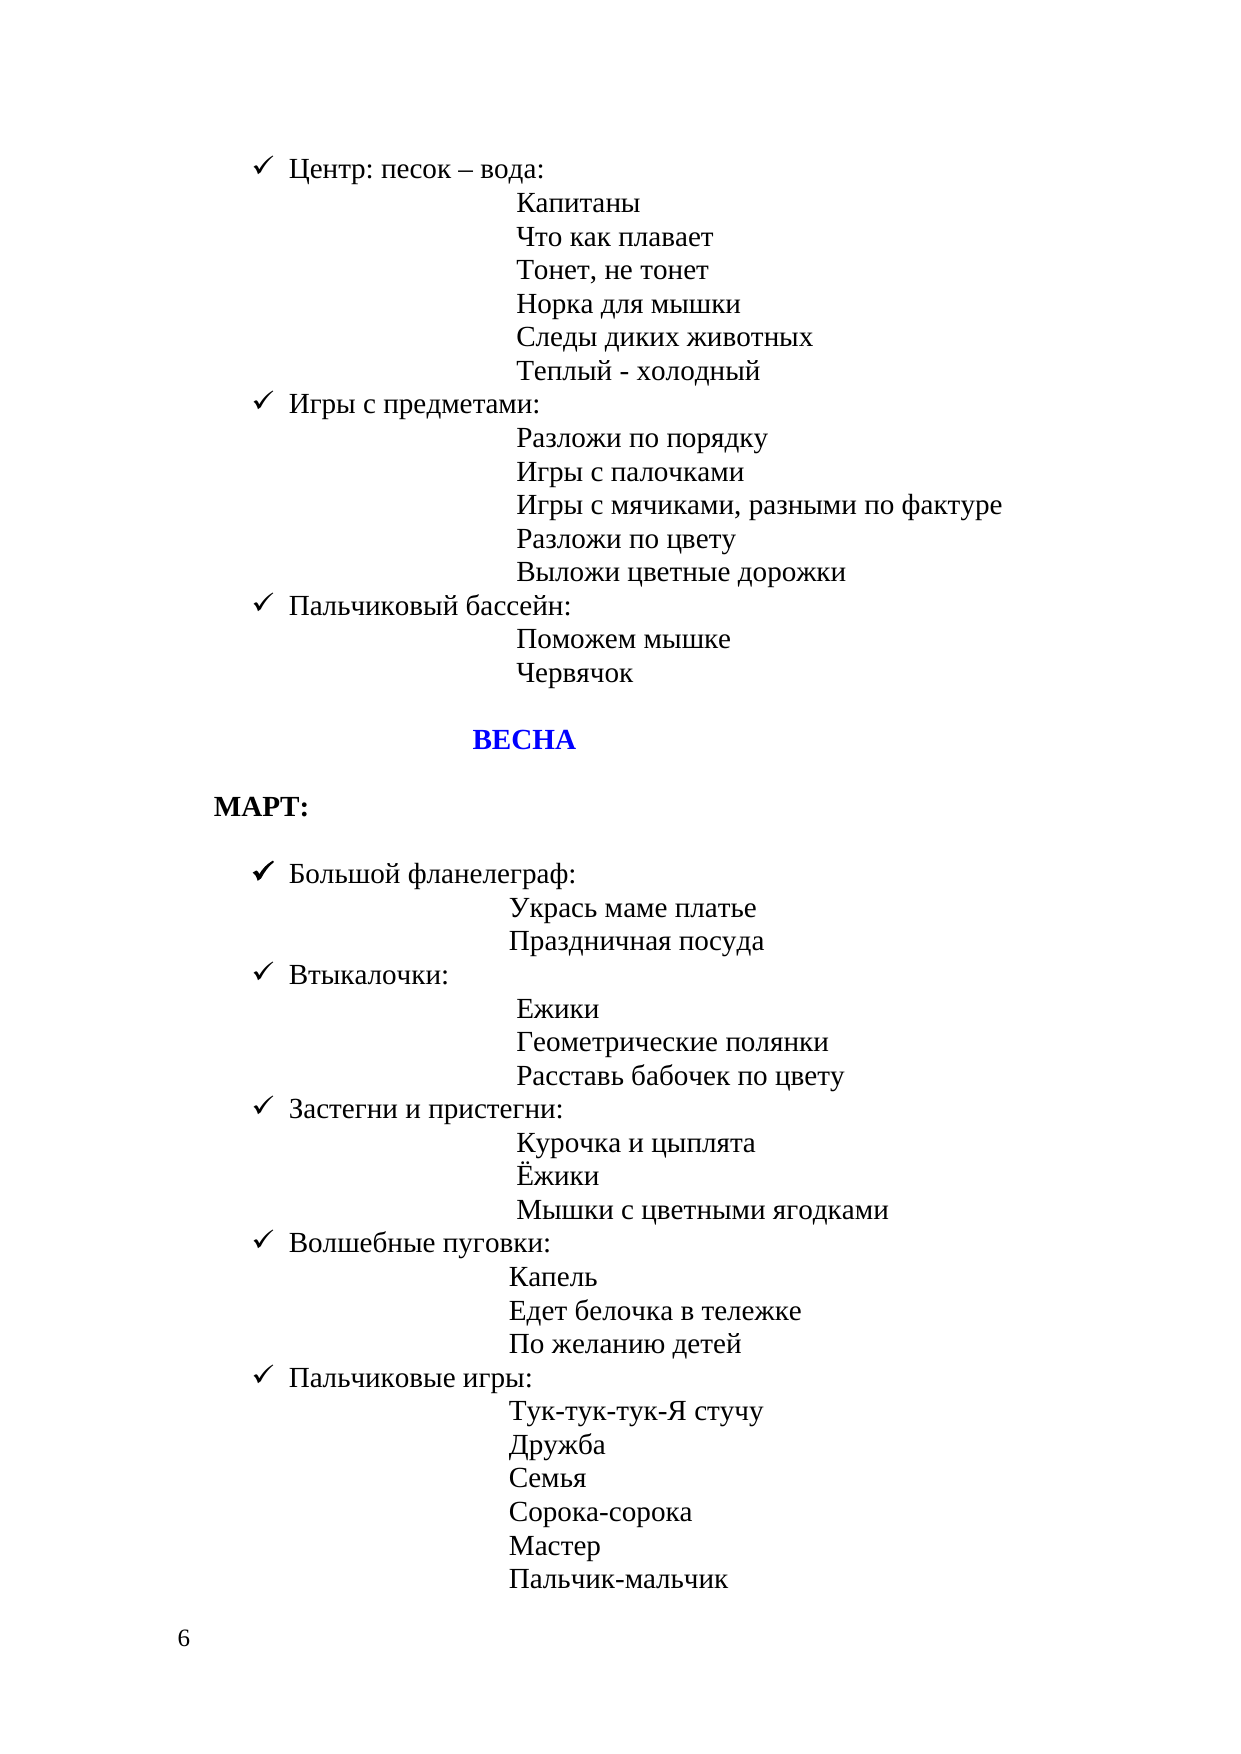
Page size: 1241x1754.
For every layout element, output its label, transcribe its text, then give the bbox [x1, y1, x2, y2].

list Центр: песок – вода: [251, 152, 1152, 185]
text Следы диких животных [472, 319, 1152, 353]
text Пальчик-мальчик [472, 1561, 1152, 1595]
text Выложи цветные дорожки [472, 554, 1152, 588]
text ВЕСНА [398, 722, 1152, 756]
list Втыкалочки: [251, 957, 1152, 991]
text Дружба [472, 1427, 1152, 1461]
list Застегни и пристегни: [251, 1091, 1152, 1125]
text МАРТ: [213, 789, 1152, 823]
text Сорока-сорока [472, 1494, 1152, 1528]
text Игры с мячиками, разными по фактуре [472, 487, 1152, 521]
text Тонет, не тонет [472, 252, 1152, 286]
text По желанию детей [472, 1326, 1152, 1360]
text Капитаны [472, 185, 1152, 219]
text Мастер [472, 1528, 1152, 1561]
text Расставь бабочек по цвету [472, 1058, 1152, 1091]
text Едет белочка в тележке [472, 1293, 1152, 1326]
list Пальчиковые игры: [251, 1360, 1152, 1393]
text Геометрические полянки [472, 1024, 1152, 1058]
text Семья [472, 1461, 1152, 1494]
text Разложи по порядку [472, 420, 1152, 454]
list Волшебные пуговки: [251, 1226, 1152, 1259]
text Червячок [472, 655, 1152, 689]
text Ёжики [472, 1158, 1152, 1192]
list Пальчиковый бассейн: [251, 588, 1152, 622]
text Теплый - холодный [472, 353, 1152, 387]
text Поможем мышке [472, 622, 1152, 655]
text Укрась маме платье [472, 890, 1152, 923]
text Разложи по цвету [472, 521, 1152, 554]
text Что как плавает [472, 219, 1152, 252]
text Игры с палочками [472, 454, 1152, 487]
text Норка для мышки [472, 286, 1152, 319]
text Капель [472, 1259, 1152, 1293]
list Большой фланелеграф: [251, 856, 1152, 890]
text Тук-тук-тук-Я стучу [472, 1393, 1152, 1427]
text Курочка и цыплята [472, 1125, 1152, 1158]
text Ежики [472, 991, 1152, 1024]
text Праздничная посуда [472, 923, 1152, 957]
list Игры с предметами: [251, 387, 1152, 420]
text Мышки с цветными ягодками [472, 1192, 1152, 1226]
